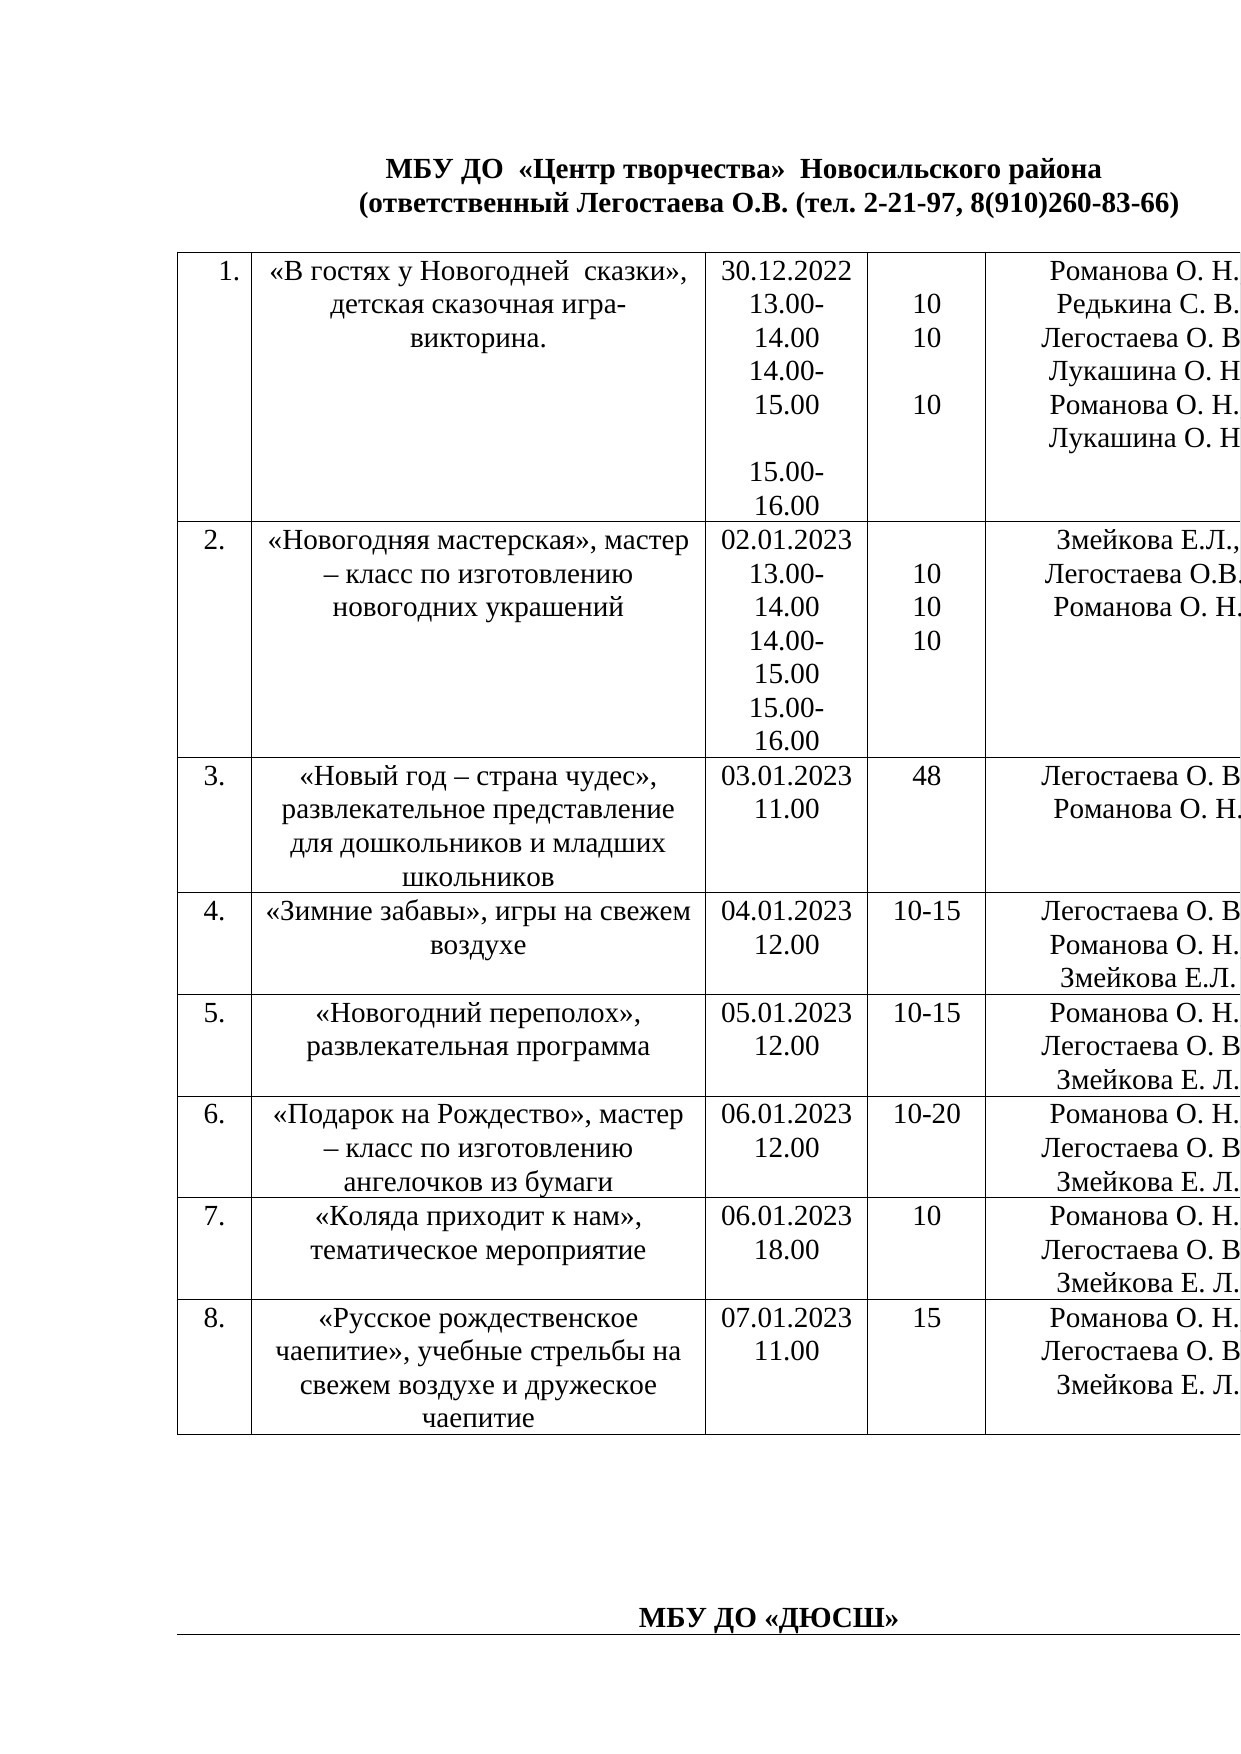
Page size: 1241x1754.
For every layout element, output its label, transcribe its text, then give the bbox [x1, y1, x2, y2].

table_cell 07.01.2023 11.00 [706, 1300, 867, 1434]
table_cell Романова О. Н., Легостаева О. В., Змейкова Е. Л. [986, 995, 1240, 1096]
table_cell 04.01.2023 12.00 [706, 893, 867, 994]
table_cell 06.01.2023 18.00 [706, 1198, 867, 1299]
table_cell «Подарок на Рождество», мастер – класс по изготовлению ангелочков из бумаги [252, 1097, 705, 1197]
table_cell «В гостях у Новогодней сказки», детская сказочная игра-викторина. [252, 253, 705, 521]
table_cell «Новогодняя мастерская», мастер – класс по изготовлению новогодних украшений [252, 522, 705, 757]
table_cell 30.12.2022 13.00-14.00 14.00-15.00 15.00-16.00 [706, 253, 867, 521]
table_cell 5. [178, 995, 251, 1096]
table_cell «Коляда приходит к нам», тематическое мероприятие [252, 1198, 705, 1299]
table_cell 10 10 10 [868, 253, 985, 521]
table_cell «Русское рождественское чаепитие», учебные стрельбы на свежем воздухе и дружеское чаепитие [252, 1300, 705, 1434]
table_cell 4. [178, 893, 251, 994]
table_cell «Новый год – страна чудес», развлекательное представление для дошкольников и младших школьников [252, 758, 705, 892]
table_cell 7. [178, 1198, 251, 1299]
table_cell «Зимние забавы», игры на свежем воздухе [252, 893, 705, 994]
table_cell «Новогодний переполох», развлекательная программа [252, 995, 705, 1096]
table_header МБУ ДО «Центр творчества» Новосильского района (ответственный Легостаева О.В. (тел. 2-21-97, 8(910)260-83-66) [177, 151, 1240, 252]
table_cell 10-20 [868, 1097, 985, 1197]
table_cell Легостаева О. В., Романова О. Н., Змейкова Е.Л. [986, 893, 1240, 994]
table_cell 48 [868, 758, 985, 892]
table_cell 8. [178, 1300, 251, 1434]
table_cell 3. [178, 758, 251, 892]
table_cell Романова О. Н., Легостаева О. В., Змейкова Е. Л. [986, 1300, 1240, 1434]
table_cell 06.01.2023 12.00 [706, 1097, 867, 1197]
table_cell 10 [868, 1198, 985, 1299]
table_cell 6. [178, 1097, 251, 1197]
table_cell 10-15 [868, 893, 985, 994]
table_cell Романова О. Н., Легостаева О. В., Змейкова Е. Л. [986, 1198, 1240, 1299]
table_cell 10-15 [868, 995, 985, 1096]
table_cell 15 [868, 1300, 985, 1434]
table_cell Легостаева О. В., Романова О. Н. [986, 758, 1240, 892]
table_cell 02.01.2023 13.00-14.00 14.00-15.00 15.00-16.00 [706, 522, 867, 757]
table_cell Змейкова Е.Л., Легостаева О.В., Романова О. Н. [986, 522, 1240, 757]
table_cell 03.01.2023 11.00 [706, 758, 867, 892]
table_cell Романова О. Н., Редькина С. В. Легостаева О. В., Лукашина О. Н. Романова О. Н., Лукашина О. Н. [986, 253, 1240, 521]
table_cell 1. [178, 253, 251, 521]
table_cell 2. [178, 522, 251, 757]
table_cell Романова О. Н., Легостаева О. В., Змейкова Е. Л. [986, 1097, 1240, 1197]
table_cell 05.01.2023 12.00 [706, 995, 867, 1096]
table_cell 10 10 10 [868, 522, 985, 757]
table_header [177, 1600, 1240, 1634]
